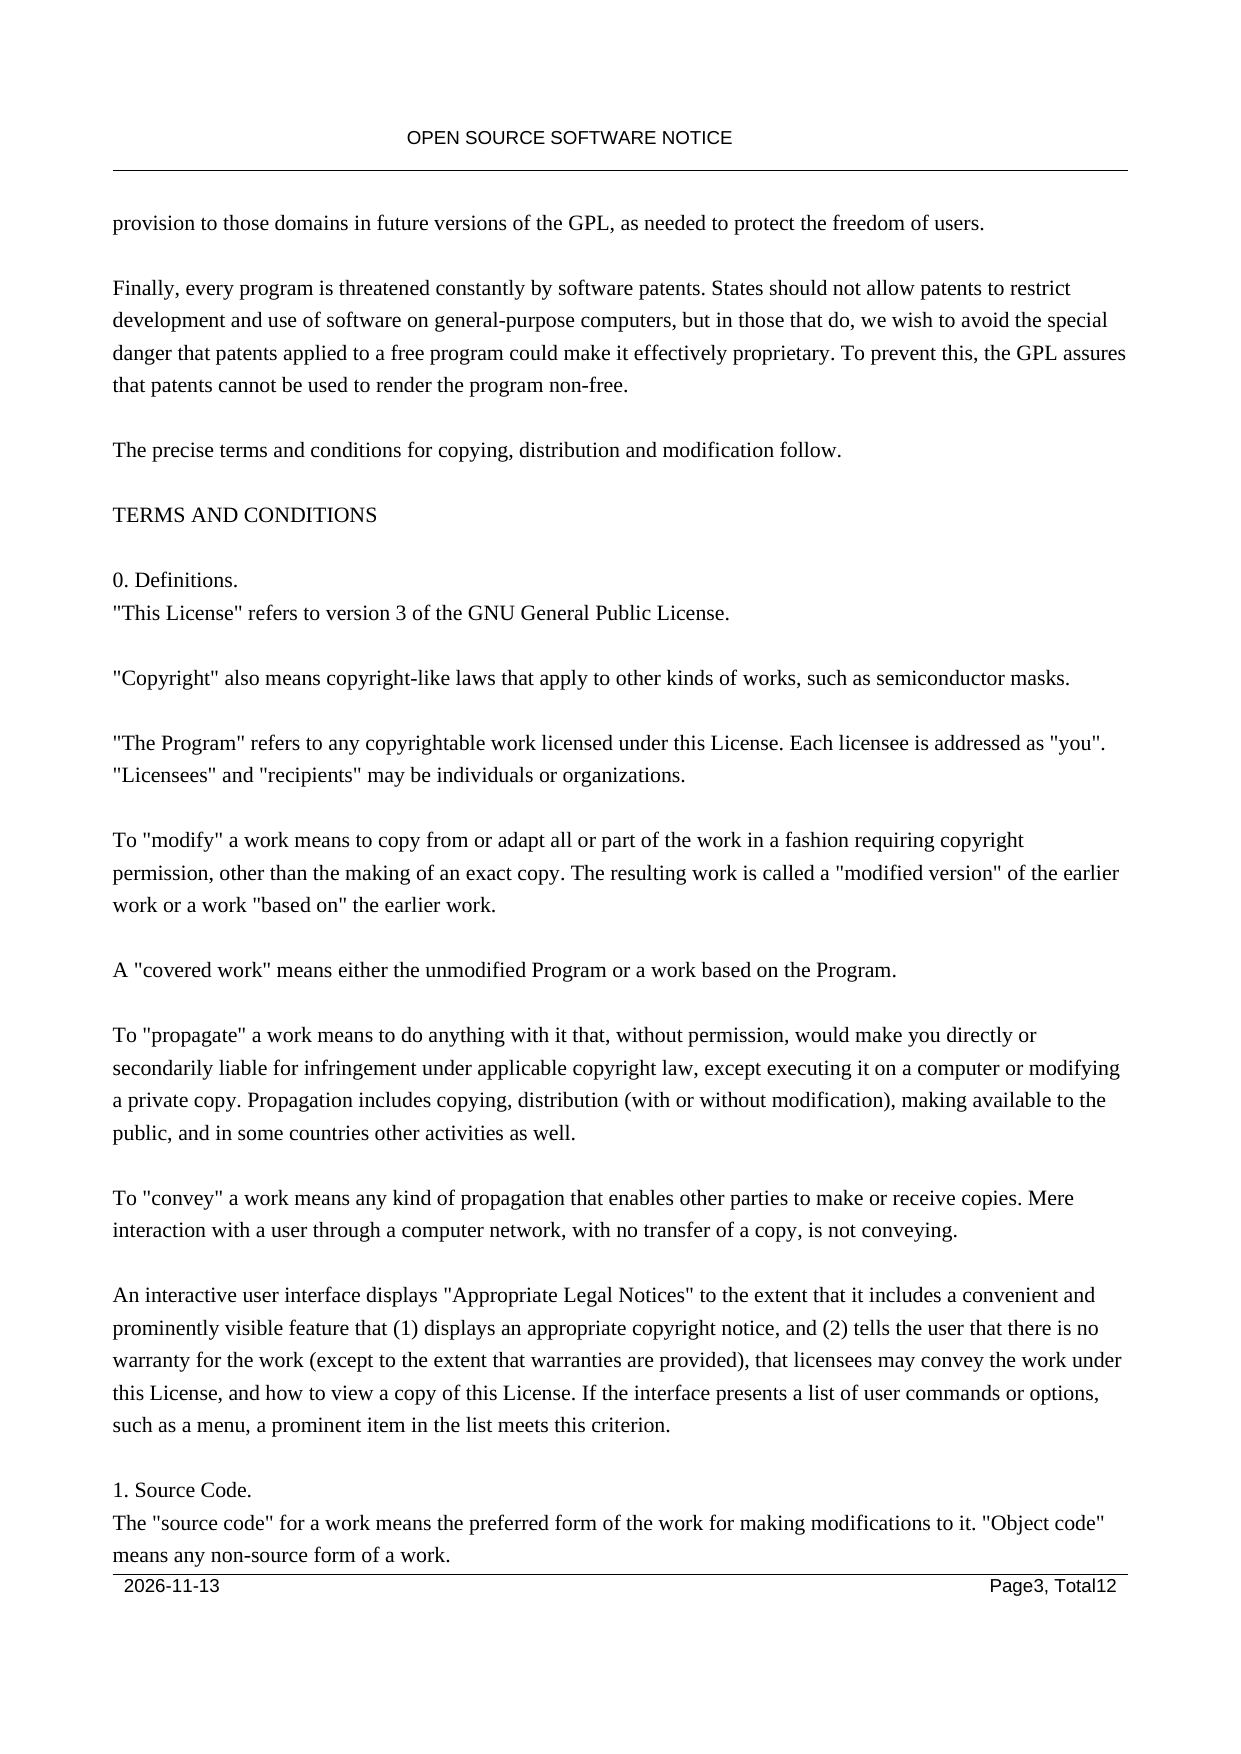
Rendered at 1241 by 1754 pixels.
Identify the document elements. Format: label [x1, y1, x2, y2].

text [112, 206, 1128, 1571]
